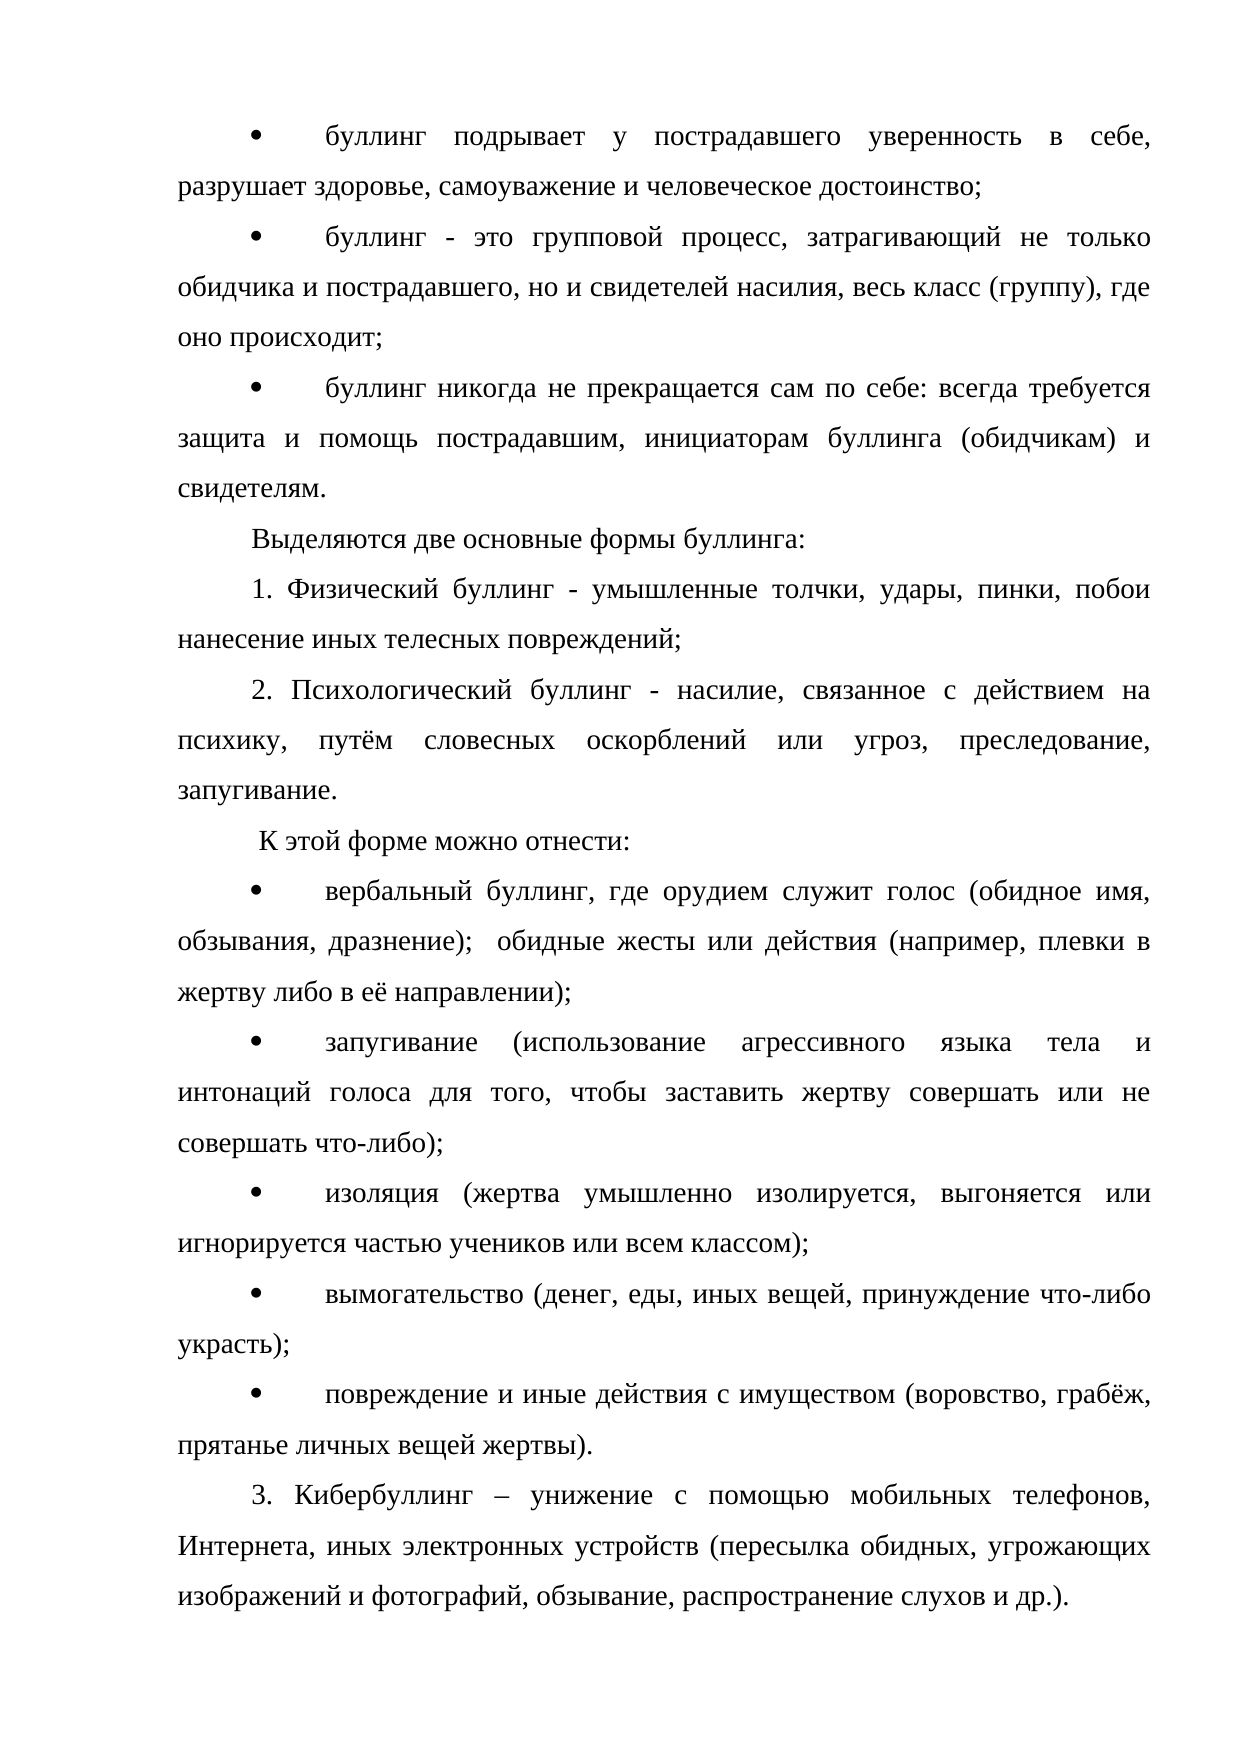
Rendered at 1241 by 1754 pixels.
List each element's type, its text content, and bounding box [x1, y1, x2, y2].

list буллинг подрывает у пострадавшего уверенность в себе, разрушает здоровье, самоуважение и человеческое достоинство; [177, 118, 1152, 202]
list изоляция (жертва умышленно изолируется, выгоняется или игнорируется частью учеников или всем классом); [177, 1175, 1152, 1259]
list буллинг никогда не прекращается сам по себе: всегда требуется защита и помощь пострадавшим, инициаторам буллинга (обидчикам) и свидетелям. [177, 370, 1152, 504]
text 1. Физический буллинг - умышленные толчки, удары, пинки, побои нанесение иных телесных повреждений; [177, 571, 1152, 655]
text 2. Психологический буллинг - насилие, связанное с действием на психику, путём словесных оскорблений или угроз, преследование, запугивание. [177, 672, 1152, 806]
list повреждение и иные действия с имуществом (воровство, грабёж, прятанье личных вещей жертвы). [177, 1377, 1152, 1461]
list вымогательство (денег, еды, иных вещей, принуждение что-либо украсть); [177, 1276, 1152, 1360]
list запугивание (использование агрессивного языка тела и интонаций голоса для того, чтобы заставить жертву совершать или не совершать что-либо); [177, 1024, 1152, 1158]
list буллинг - это групповой процесс, затрагивающий не только обидчика и пострадавшего, но и свидетелей насилия, весь класс (группу), где оно происходит; [177, 219, 1152, 353]
text К этой форме можно отнести: [177, 823, 1152, 856]
text Выделяются две основные формы буллинга: [177, 521, 1152, 554]
text 3. Кибербуллинг – унижение с помощью мобильных телефонов, Интернета, иных электронных устройств (пересылка обидных, угрожающих изображений и фотографий, обзывание, распространение слухов и др.). [177, 1477, 1152, 1612]
list вербальный буллинг, где орудием служит голос (обидное имя, обзывания, дразнение); обидные жесты или действия (например, плевки в жертву либо в её направлении); [177, 873, 1152, 1007]
